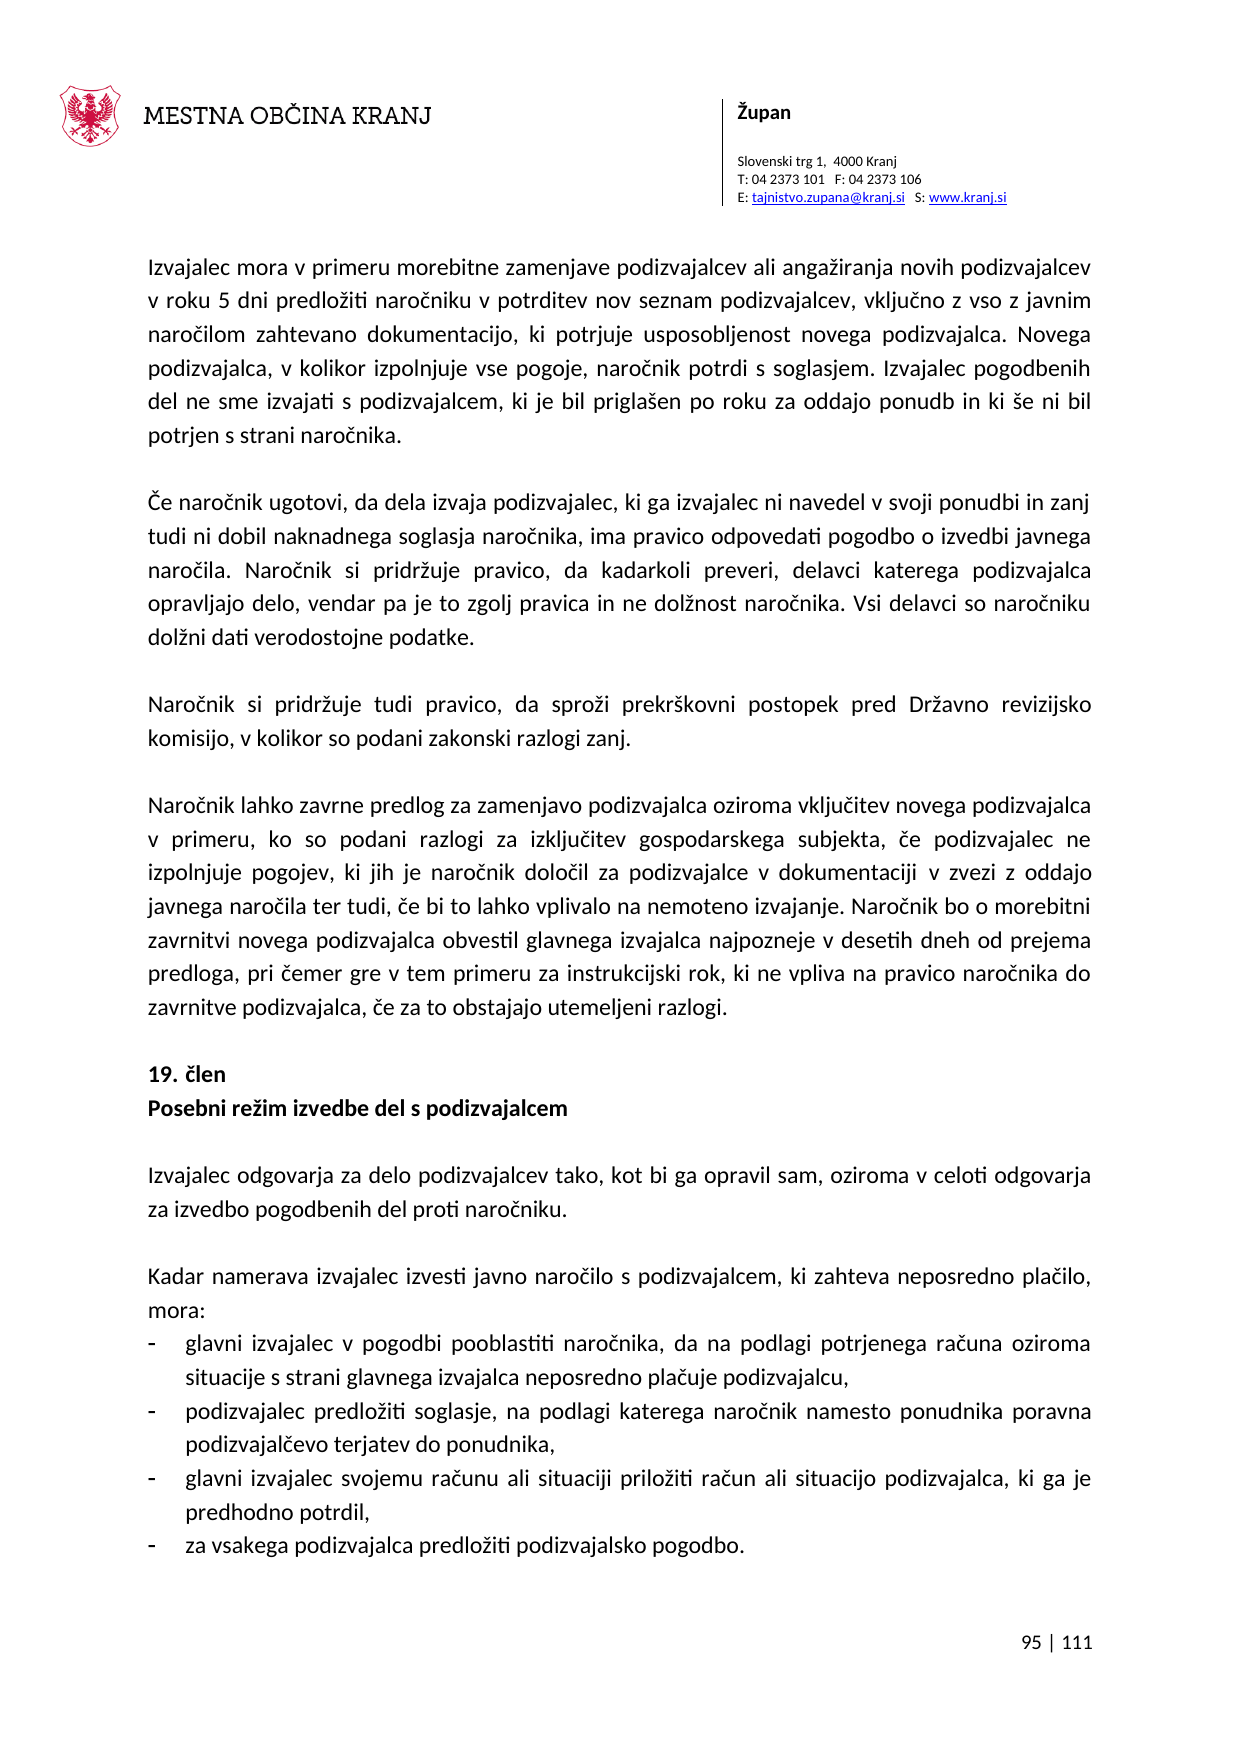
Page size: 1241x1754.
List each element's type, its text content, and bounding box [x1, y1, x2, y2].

text Posebni režim izvedbe del s podizvajalcem [148, 1093, 1093, 1122]
text Naročnik si pridržuje tudi pravico, da sproži prekrškovni postopek pred Državno revizijsko komisijo, v kolikor so podani zakonski razlogi zanj. [148, 689, 1093, 752]
text Če naročnik ugotovi, da dela izvaja podizvajalec, ki ga izvajalec ni navedel v svoji ponudbi in zanj tudi ni dobil naknadnega soglasja naročnika, ima pravico odpovedati pogodbo o izvedbi javnega naročila. Naročnik si pridržuje pravico, da kadarkoli preveri, delavci katerega podizvajalca opravljajo delo, vendar pa je to zgolj pravica in ne dolžnost naročnika. Vsi delavci so naročniku dolžni dati verodostojne podatke. [148, 487, 1093, 651]
list glavni izvajalec svojemu računu ali situaciji priložiti račun ali situacijo podizvajalca, ki ga je predhodno potrdil, [148, 1463, 1093, 1526]
list člen [148, 1059, 1093, 1089]
list podizvajalec predložiti soglasje, na podlagi katerega naročnik namesto ponudnika poravna podizvajalčevo terjatev do ponudnika, [148, 1396, 1093, 1459]
text Izvajalec odgovarja za delo podizvajalcev tako, kot bi ga opravil sam, oziroma v celoti odgovarja za izvedbo pogodbenih del proti naročniku. [148, 1160, 1093, 1223]
text Kadar namerava izvajalec izvesti javno naročilo s podizvajalcem, ki zahteva neposredno plačilo, mora: [148, 1261, 1093, 1324]
text Naročnik lahko zavrne predlog za zamenjavo podizvajalca oziroma vključitev novega podizvajalca v primeru, ko so podani razlogi za izključitev gospodarskega subjekta, če podizvajalec ne izpolnjuje pogojev, ki jih je naročnik določil za podizvajalce v dokumentaciji v zvezi z oddajo javnega naročila ter tudi, če bi to lahko vplivalo na nemoteno izvajanje. Naročnik bo o morebitni zavrnitvi novega podizvajalca obvestil glavnega izvajalca najpozneje v desetih dneh od prejema predloga, pri čemer gre v tem primeru za instrukcijski rok, ki ne vpliva na pravico naročnika do zavrnitve podizvajalca, če za to obstajajo utemeljeni razlogi. [148, 790, 1093, 1021]
list za vsakega podizvajalca predložiti podizvajalsko pogodbo. [148, 1530, 1093, 1560]
list glavni izvajalec v pogodbi pooblastiti naročnika, da na podlagi potrjenega računa oziroma situacije s strani glavnega izvajalca neposredno plačuje podizvajalcu, [148, 1328, 1093, 1391]
text Izvajalec mora v primeru morebitne zamenjave podizvajalcev ali angažiranja novih podizvajalcev v roku 5 dni predložiti naročniku v potrditev nov seznam podizvajalcev, vključno z vso z javnim naročilom zahtevano dokumentacijo, ki potrjuje usposobljenost novega podizvajalca. Novega podizvajalca, v kolikor izpolnjuje vse pogoje, naročnik potrdi s soglasjem. Izvajalec pogodbenih del ne sme izvajati s podizvajalcem, ki je bil priglašen po roku za oddajo ponudb in ki še ni bil potrjen s strani naročnika. [148, 252, 1093, 449]
